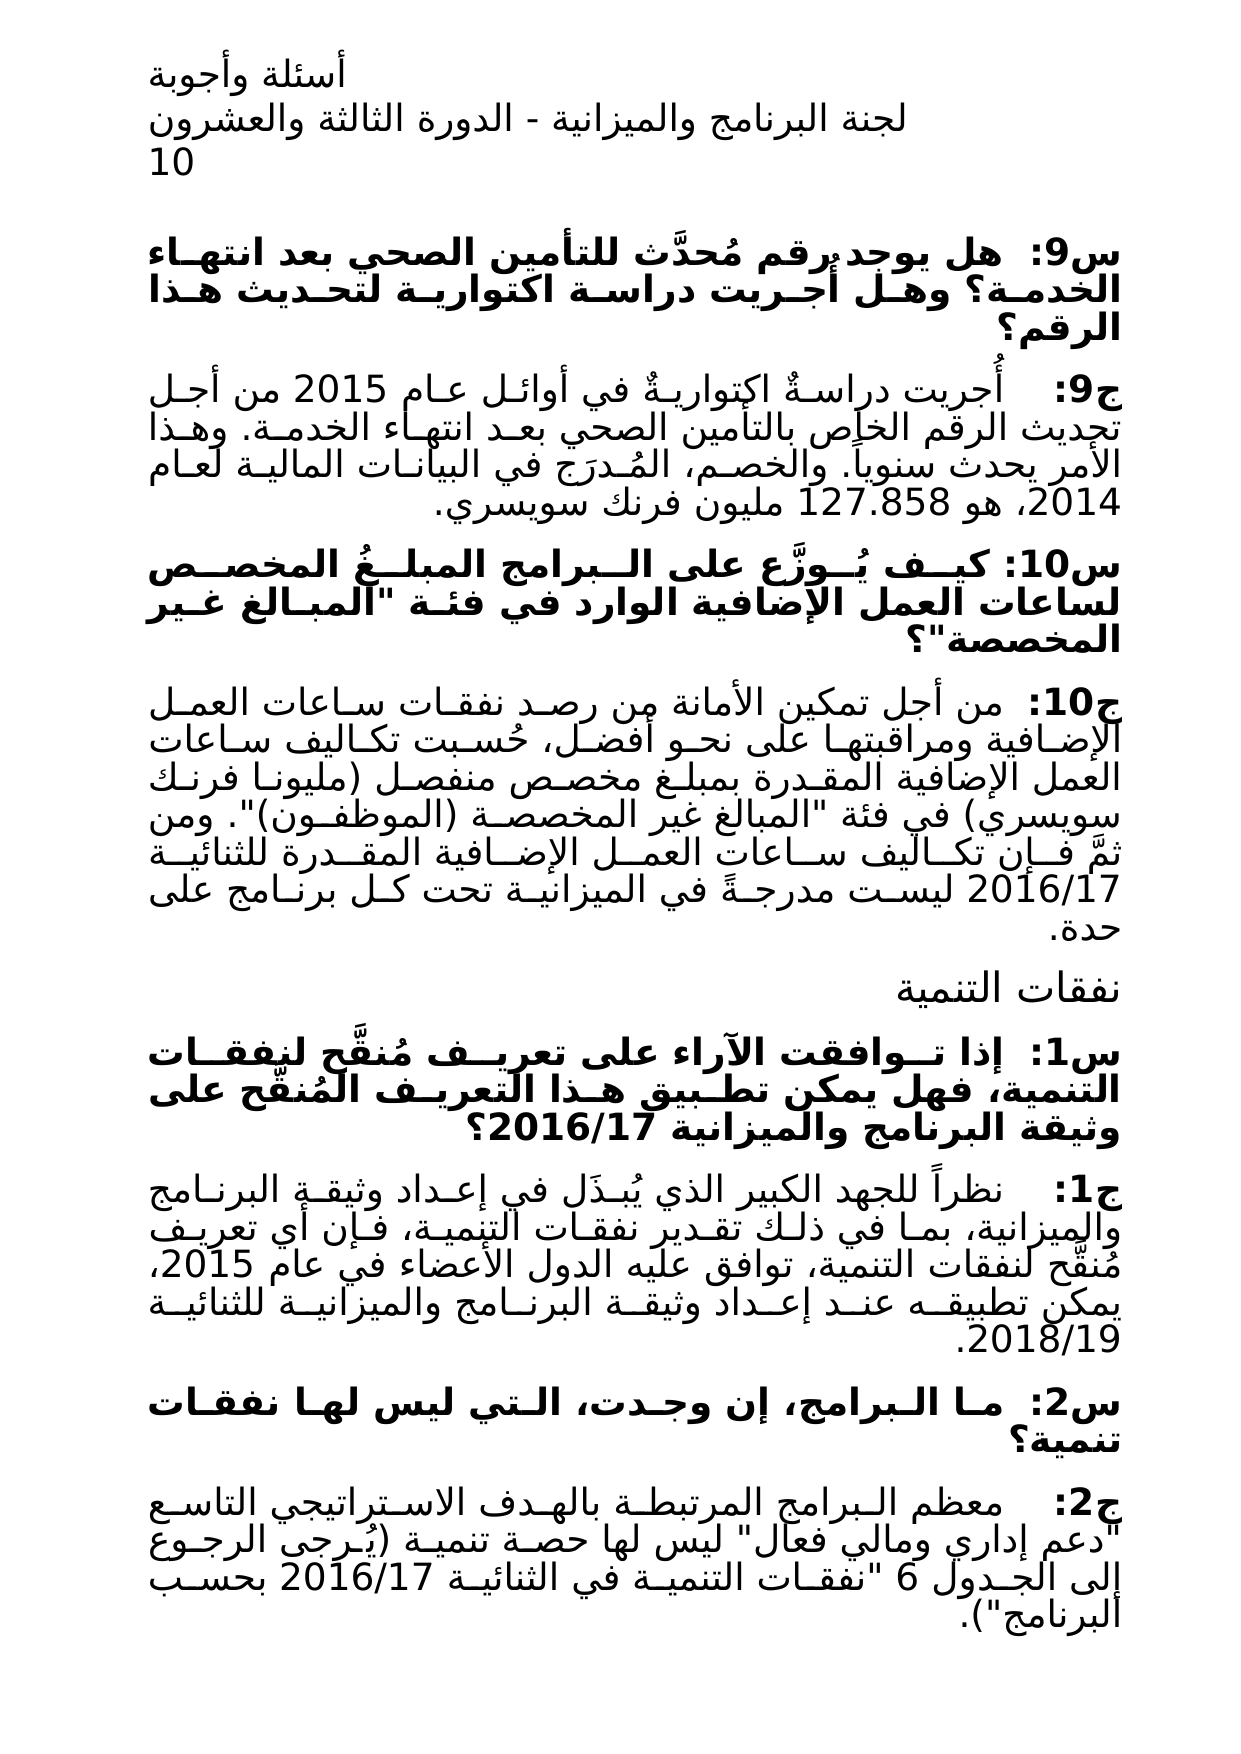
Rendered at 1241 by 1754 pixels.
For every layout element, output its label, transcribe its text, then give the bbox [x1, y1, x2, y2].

list س9: هل يوجد رقم مُحدَّث للتأمين الصحي بعد انتهاء الخدمة؟ وهل أُجريت دراسة اكتوارية لتحديث هذا الرقم؟ [148, 235, 1122, 348]
list س2: ما البرامج، إن وجدت، التي ليس لها نفقات تنمية؟ [148, 1385, 1122, 1460]
list س1: إذا توافقت الآراء على تعريف مُنقَّح لنفقات التنمية، فهل يمكن تطبيق هذا التعريف المُنقَّح على وثيقة البرنامج والميزانية 2016/17؟ [148, 1035, 1122, 1148]
text ج10: من أجل تمكين الأمانة من رصد نفقات ساعات العمل الإضافية ومراقبتها على نحو أفضل، حُسبت تكاليف ساعات العمل الإضافية المقدرة بمبلغ مخصص منفصل (مليونا فرنك سويسري) في فئة "المبالغ غير المخصصة (الموظفون)". ومن ثمَّ فإن تكاليف ساعات العمل الإضافية المقدرة للثنائية 2016/17 ليست مدرجةً في الميزانية تحت كل برنامج على حدة. [148, 685, 1122, 948]
text نفقات التنمية [148, 973, 1122, 1010]
text س10: كيف يُوزَّع على البرامج المبلغُ المخصص لساعات العمل الإضافية الوارد في فئة "المبالغ غير المخصصة"؟ [148, 548, 1122, 660]
text ج2: معظم البرامج المرتبطة بالهدف الاستراتيجي التاسع "دعم إداري ومالي فعال" ليس لها حصة تنمية (يُرجى الرجوع إلى الجدول 6 "نفقات التنمية في الثنائية 2016/17 بحسب البرنامج"). [148, 1485, 1122, 1635]
list ج9: أُجريت دراسةٌ اكتواريةٌ في أوائل عام 2015 من أجل تحديث الرقم الخاص بالتأمين الصحي بعد انتهاء الخدمة. وهذا الأمر يحدث سنوياً. والخصم، المُدرَج في البيانات المالية لعام 2014، هو 127.858 مليون فرنك سويسري. [148, 373, 1122, 523]
text ج1: نظراً للجهد الكبير الذي يُبذَل في إعداد وثيقة البرنامج والميزانية، بما في ذلك تقدير نفقات التنمية، فإن أي تعريف مُنقَّح لنفقات التنمية، توافق عليه الدول الأعضاء في عام 2015، يمكن تطبيقه عند إعداد وثيقة البرنامج والميزانية للثنائية 2018/19. [148, 1173, 1122, 1360]
